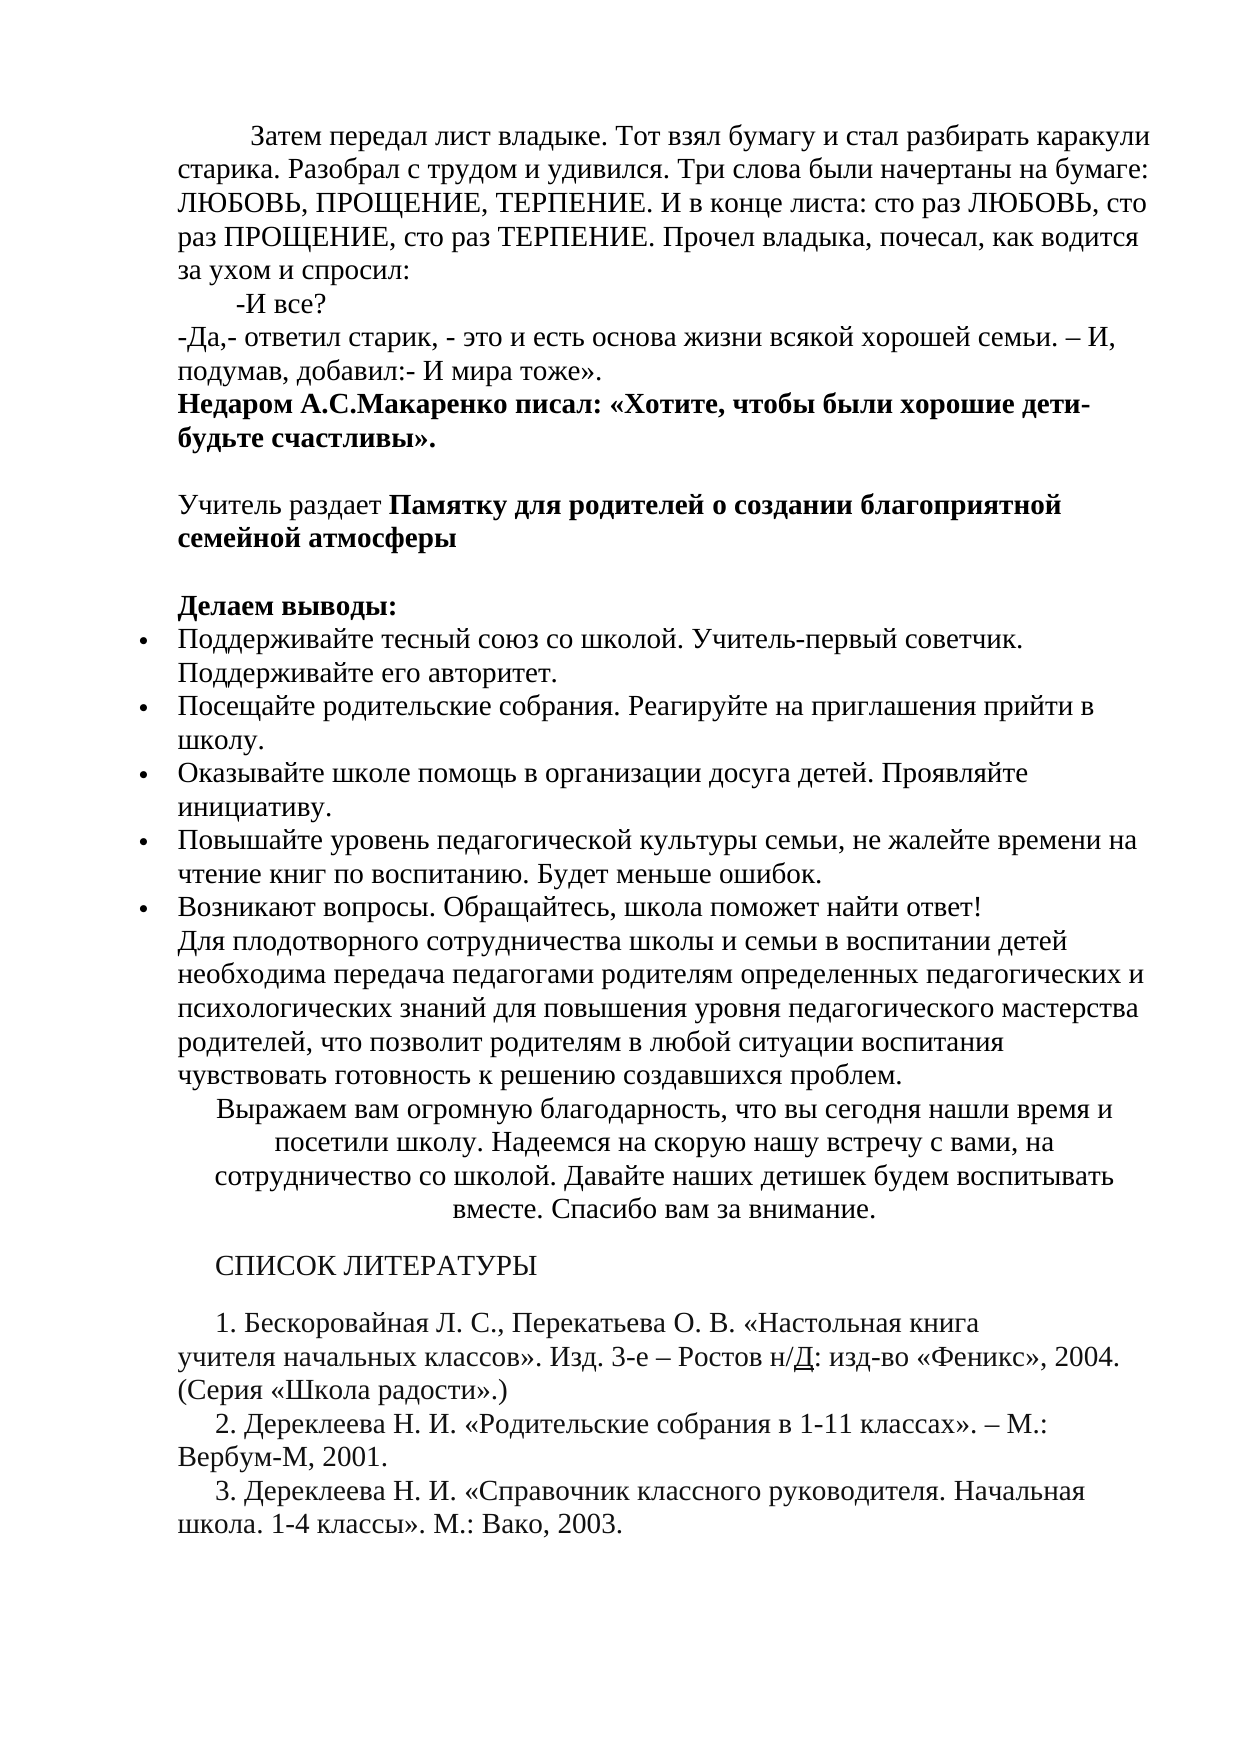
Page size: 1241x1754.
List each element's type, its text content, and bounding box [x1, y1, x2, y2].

text Выражаем вам огромную благодарность, что вы сегодня нашли время и посетили школу. Надеемся на скорую нашу встречу с вами, на сотрудничество со школой. Давайте наших детишек будем воспитывать вместе. Спасибо вам за внимание. [177, 1091, 1152, 1225]
text Учитель раздает Памятку для родителей о создании благоприятной семейной атмосферы [177, 487, 1152, 554]
list Оказывайте школе помощь в организации досуга детей. Проявляйте инициативу. [140, 755, 1152, 822]
list Возникают вопросы. Обращайтесь, школа поможет найти ответ! [140, 889, 1152, 923]
text Затем передал лист владыке. Тот взял бумагу и стал разбирать каракули старика. Разобрал с трудом и удивился. Три слова были начертаны на бумаге: ЛЮБОВЬ, ПРОЩЕНИЕ, ТЕРПЕНИЕ. И в конце листа: сто раз ЛЮБОВЬ, сто раз ПРОЩЕНИЕ, сто раз ТЕРПЕНИЕ. Прочел владыка, почесал, как водится за ухом и спросил: [177, 118, 1152, 286]
list Повышайте уровень педагогической культуры семьи, не жалейте времени на чтение книг по воспитанию. Будет меньше ошибок. [140, 822, 1152, 889]
text -И все? [177, 286, 1152, 319]
text Недаром А.С.Макаренко писал: «Хотите, чтобы были хорошие дети- будьте счастливы». [177, 386, 1152, 453]
text -Да,- ответил старик, - это и есть основа жизни всякой хорошей семьи. – И, подумав, добавил:- И мира тоже». [177, 319, 1152, 386]
list Посещайте родительские собрания. Реагируйте на приглашения прийти в школу. [140, 688, 1152, 755]
text 2. Дереклеева Н. И. «Родительские собрания в 1-11 классах». – М.: Вербум-М, 2001. [177, 1406, 1152, 1473]
text 3. Дереклеева Н. И. «Справочник классного руководителя. Начальная школа. 1-4 классы». М.: Вако, 2003. [177, 1473, 1152, 1540]
list Поддерживайте тесный союз со школой. Учитель-первый советчик. Поддерживайте его авторитет. [140, 621, 1152, 688]
text 1. Бескоровайная Л. С., Перекатьева О. В. «Настольная книга учителя начальных классов». Изд. 3-е – Ростов н/Д: изд-во «Феникс», 2004. (Серия «Школа радости».) [177, 1305, 1152, 1406]
text СПИСОК ЛИТЕРАТУРЫ [177, 1248, 1152, 1282]
text Делаем выводы: [177, 588, 1152, 621]
text Для плодотворного сотрудничества школы и семьи в воспитании детей необходима передача педагогами родителям определенных педагогических и психологических знаний для повышения уровня педагогического мастерства родителей, что позволит родителям в любой ситуации воспитания чувствовать готовность к решению создавшихся проблем. [177, 923, 1152, 1091]
